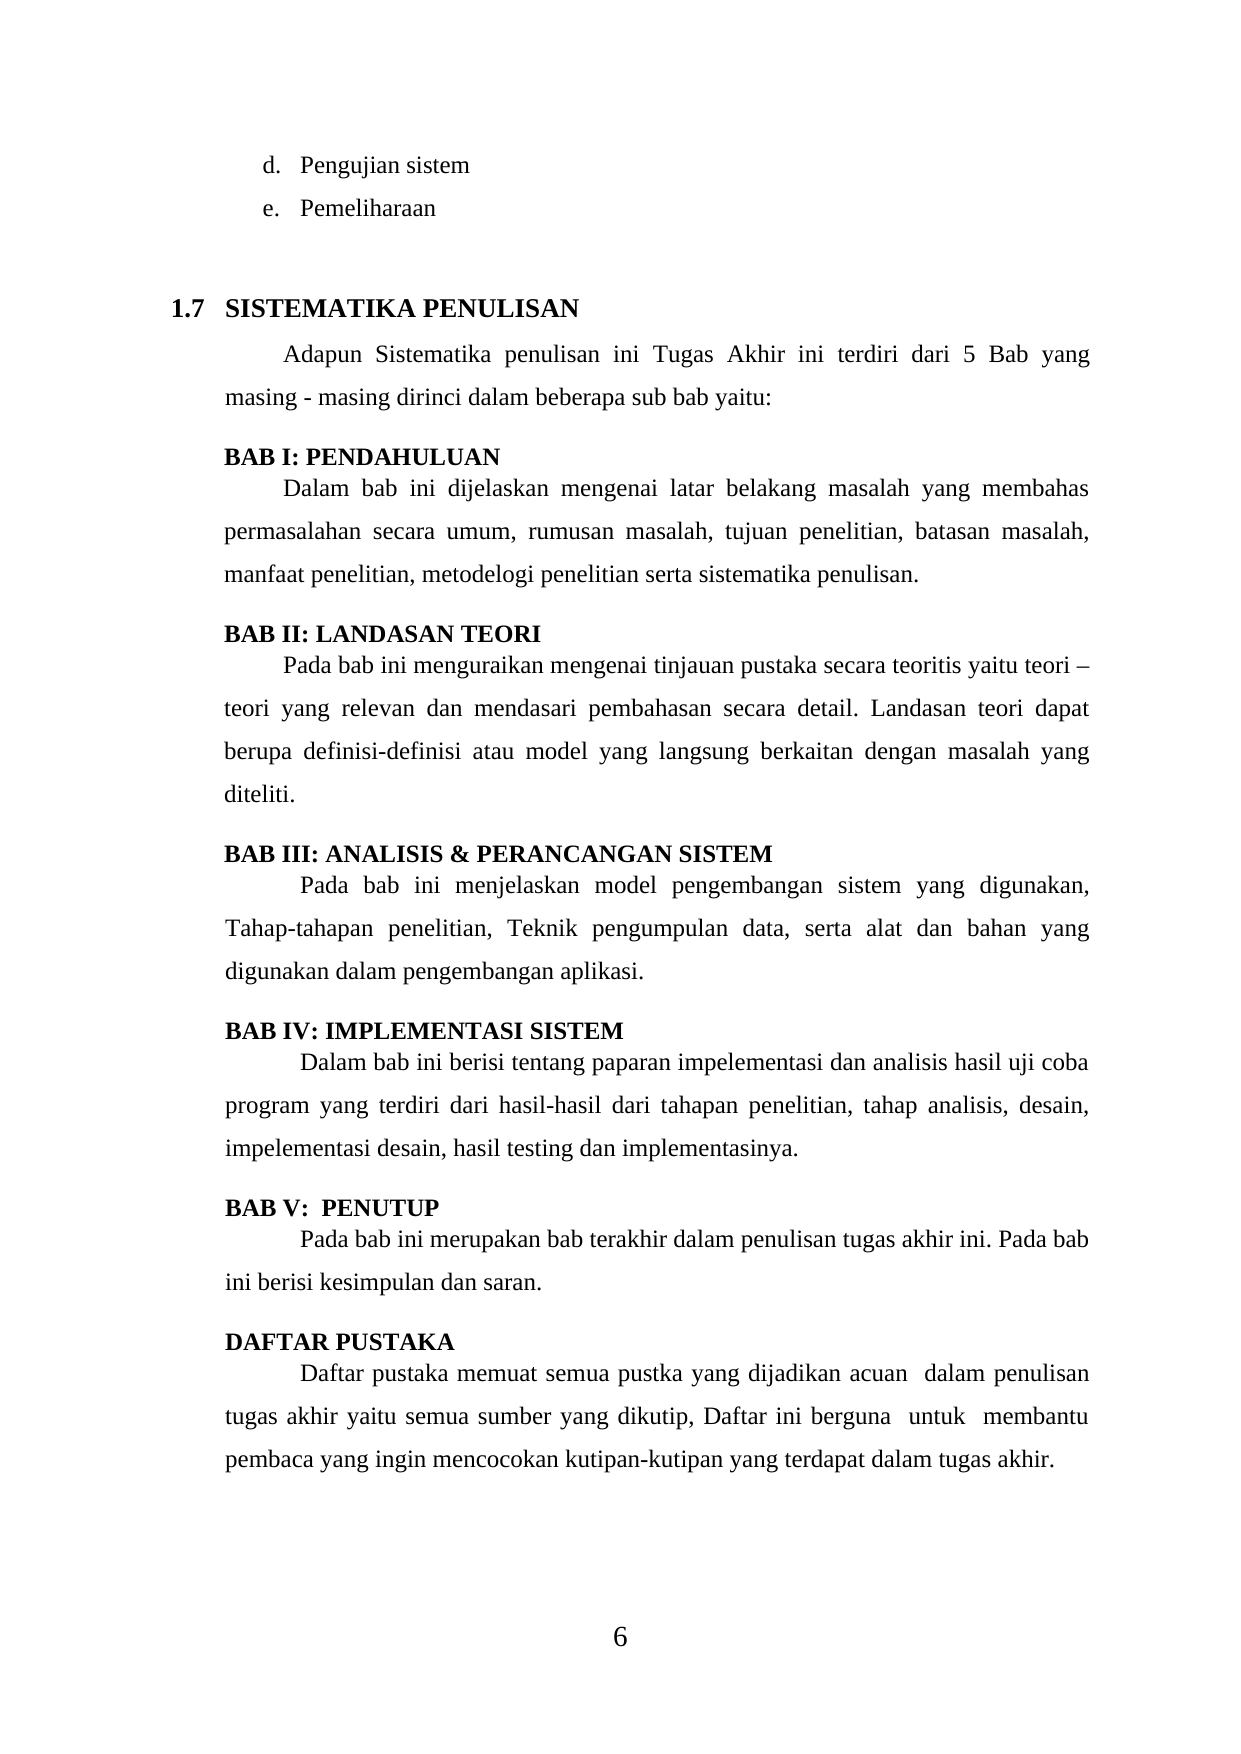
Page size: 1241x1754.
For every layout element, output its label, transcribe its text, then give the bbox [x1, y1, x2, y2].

subtitle BAB V: PENUTUP [150, 1193, 1090, 1222]
list Pemeliharaan [262, 193, 1090, 222]
list Pada bab ini menguraikan mengenai tinjauan pustaka secara teoritis yaitu teori –teori yang relevan dan mendasari pembahasan secara detail. Landasan teori dapat berupa definisi-definisi atau model yang langsung berkaitan dengan masalah yang diteliti. [224, 650, 1090, 808]
list Pengujian sistem [262, 150, 1090, 179]
subtitle BAB I: PENDAHULUAN [150, 442, 1090, 471]
subtitle BAB II: LANDASAN TEORI [150, 619, 1090, 648]
subtitle SISTEMATIKA PENULISAN [187, 292, 1090, 323]
subtitle BAB IV: IMPLEMENTASI SISTEM [150, 1016, 1090, 1045]
list Pada bab ini menjelaskan model pengembangan sistem yang digunakan, Tahap-tahapan penelitian, Teknik pengumpulan data, serta alat dan bahan yang digunakan dalam pengembangan aplikasi. [225, 870, 1090, 985]
list Dalam bab ini berisi tentang paparan impelementasi dan analisis hasil uji coba program yang terdiri dari hasil-hasil dari tahapan penelitian, tahap analisis, desain, impelementasi desain, hasil testing dan implementasinya. [225, 1047, 1090, 1162]
list Dalam bab ini dijelaskan mengenai latar belakang masalah yang membahas permasalahan secara umum, rumusan masalah, tujuan penelitian, batasan masalah, manfaat penelitian, metodelogi penelitian serta sistematika penulisan. [224, 473, 1090, 588]
subtitle BAB III: ANALISIS & PERANCANGAN SISTEM [150, 839, 1090, 868]
subtitle DAFTAR PUSTAKA [150, 1327, 1090, 1356]
list Daftar pustaka memuat semua pustka yang dijadikan acuan dalam penulisan tugas akhir yaitu semua sumber yang dikutip, Daftar ini berguna untuk membantu pembaca yang ingin mencocokan kutipan-kutipan yang terdapat dalam tugas akhir. [225, 1358, 1090, 1473]
list Pada bab ini merupakan bab terakhir dalam penulisan tugas akhir ini. Pada bab ini berisi kesimpulan dan saran. [225, 1224, 1090, 1296]
list Adapun Sistematika penulisan ini Tugas Akhir ini terdiri dari 5 Bab yang masing - masing dirinci dalam beberapa sub bab yaitu: [225, 339, 1090, 411]
